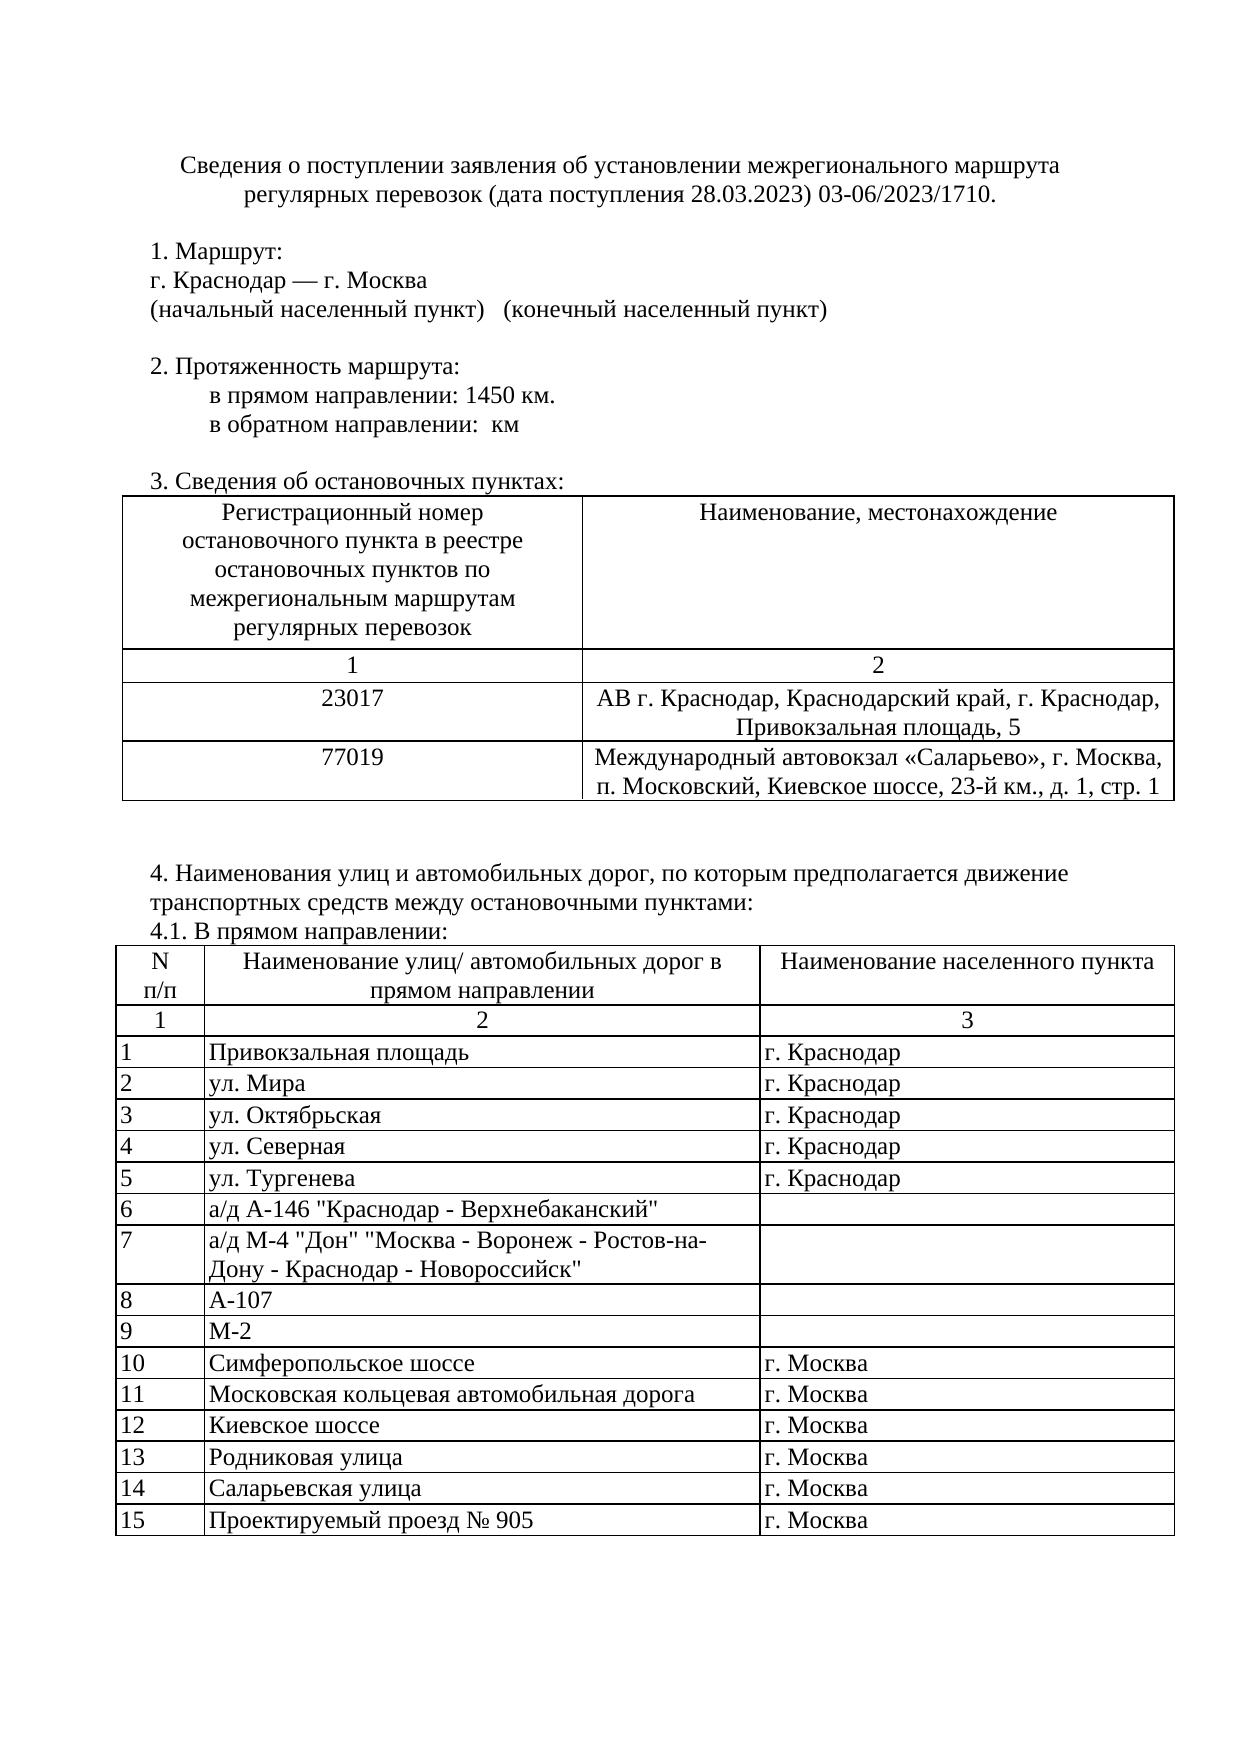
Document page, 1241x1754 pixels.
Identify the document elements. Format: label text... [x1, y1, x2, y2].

table_header Наименование улиц/ автомобильных дорог в прямом направлении [205, 946, 759, 1004]
table_cell 4 [117, 1131, 204, 1161]
text в обратном направлении: км [150, 409, 1090, 437]
table_header Наименование населенного пункта [761, 946, 1174, 1004]
table_cell г. Москва [761, 1442, 1174, 1472]
table_cell 15 [117, 1505, 204, 1535]
text г. Краснодар — г. Москва [150, 265, 1090, 294]
table_cell г. Краснодар [761, 1100, 1174, 1130]
table_cell АВ г. Краснодар, Краснодарский край, г. Краснодар, Привокзальная площадь, 5 [583, 683, 1173, 740]
table_cell 3 [117, 1100, 204, 1130]
text 2. Протяженность маршрута: [150, 351, 1090, 380]
table_cell 9 [117, 1316, 204, 1346]
table_cell [761, 1316, 1174, 1346]
table_cell 12 [117, 1411, 204, 1440]
table_cell 14 [117, 1473, 204, 1503]
table_cell ул. Октябрьская [205, 1100, 759, 1130]
table_cell 2 [117, 1068, 204, 1098]
table_cell г. Москва [761, 1411, 1174, 1440]
table_cell 7 [117, 1226, 204, 1283]
table_cell г. Краснодар [761, 1068, 1174, 1098]
table_cell г. Москва [761, 1348, 1174, 1377]
table_header Регистрационный номер остановочного пункта в реестре остановочных пунктов по межрегиональным маршрутам регулярных перевозок [123, 497, 582, 648]
text (начальный населенный пункт) (конечный населенный пункт) [150, 294, 1090, 322]
text 4. Наименования улиц и автомобильных дорог, по которым предполагается движение транспортных средств между остановочными пунктами: [150, 858, 1090, 916]
table_cell Симферопольское шоссе [205, 1348, 759, 1377]
text Сведения о поступлении заявления об установлении межрегионального маршрута регулярных перевозок (дата поступления 28.03.2023) 03-06/2023/1710. [150, 150, 1090, 207]
table_cell г. Краснодар [761, 1037, 1174, 1067]
table_cell ул. Северная [205, 1131, 759, 1161]
text в прямом направлении: 1450 км. [150, 380, 1090, 409]
table_cell ул. Тургенева [205, 1163, 759, 1193]
table_cell 5 [117, 1163, 204, 1193]
table_cell 3 [761, 1006, 1174, 1035]
table_cell 8 [117, 1285, 204, 1314]
table_cell г. Москва [761, 1473, 1174, 1503]
table_cell ул. Мира [205, 1068, 759, 1098]
table_cell 77019 [123, 742, 582, 799]
table_cell 2 [583, 650, 1173, 681]
table_cell 23017 [123, 683, 582, 740]
table_cell 1 [117, 1037, 204, 1067]
table_cell Родниковая улица [205, 1442, 759, 1472]
table_cell 6 [117, 1194, 204, 1224]
table_cell г. Москва [761, 1505, 1174, 1535]
table_cell 2 [205, 1006, 759, 1035]
table_cell а/д М-4 "Дон" "Москва - Воронеж - Ростов-на-Дону - Краснодар - Новороссийск" [205, 1226, 759, 1283]
table_cell 1 [123, 650, 582, 681]
text 4.1. В прямом направлении: [150, 916, 1090, 945]
table_cell Проектируемый проезд № 905 [205, 1505, 759, 1535]
table_cell Привокзальная площадь [205, 1037, 759, 1067]
table_header N п/п [117, 946, 204, 1004]
table_cell 11 [117, 1379, 204, 1409]
table_cell 13 [117, 1442, 204, 1472]
table_cell г. Москва [761, 1379, 1174, 1409]
table_cell Международный автовокзал «Саларьево», г. Москва, п. Московский, Киевское шоссе, 23-й км., д. 1, стр. 1 [583, 742, 1173, 799]
table_header Наименование, местонахождение [583, 497, 1173, 648]
text 1. Маршрут: [150, 236, 1090, 265]
table_cell г. Краснодар [761, 1163, 1174, 1193]
text 3. Сведения об остановочных пунктах: [150, 466, 1090, 495]
table_cell М-2 [205, 1316, 759, 1346]
table_cell [761, 1226, 1174, 1283]
table_cell А-107 [205, 1285, 759, 1314]
table_cell Саларьевская улица [205, 1473, 759, 1503]
table_cell [761, 1285, 1174, 1314]
table_cell а/д А-146 "Краснодар - Верхнебаканский" [205, 1194, 759, 1224]
table_cell 10 [117, 1348, 204, 1377]
table_cell Московская кольцевая автомобильная дорога [205, 1379, 759, 1409]
table_cell 1 [117, 1006, 204, 1035]
table_cell Киевское шоссе [205, 1411, 759, 1440]
table_cell [761, 1194, 1174, 1224]
table_cell г. Краснодар [761, 1131, 1174, 1161]
